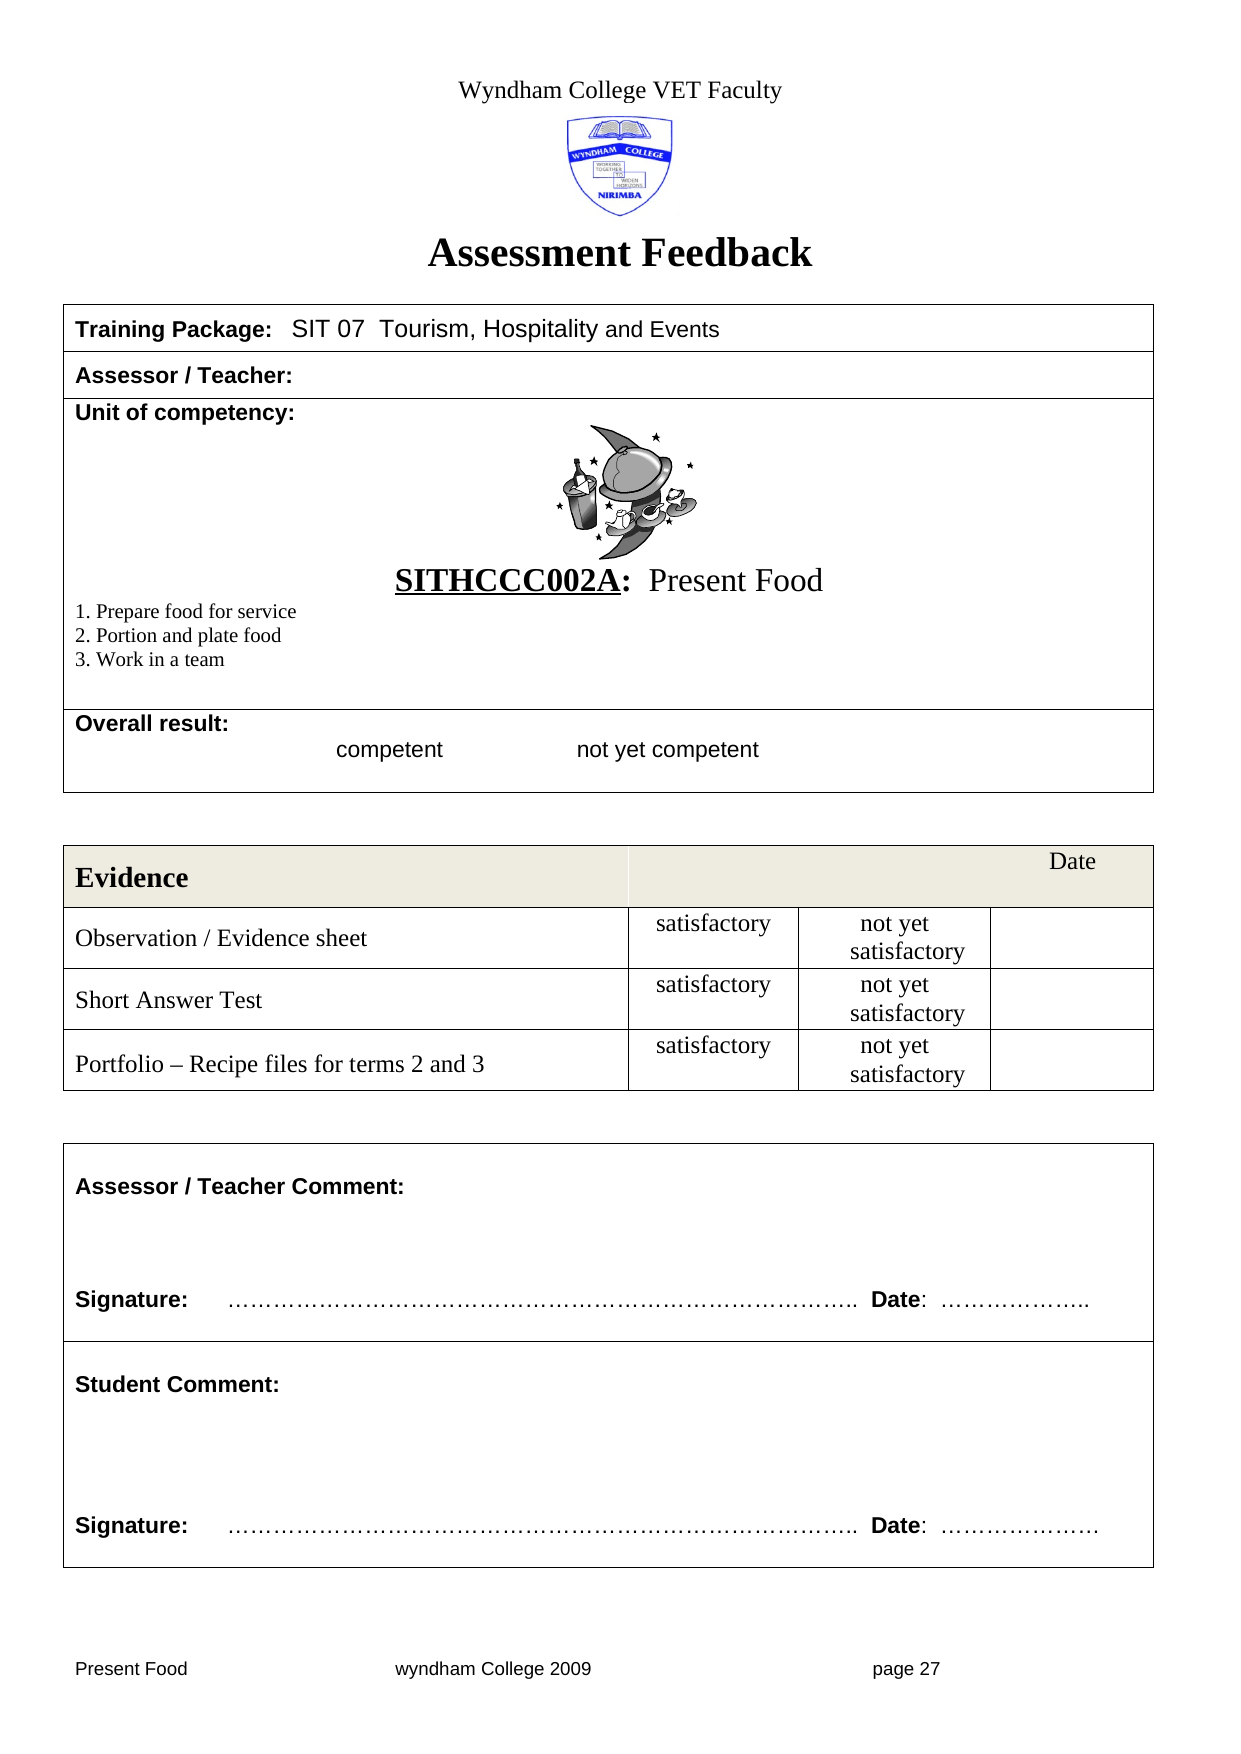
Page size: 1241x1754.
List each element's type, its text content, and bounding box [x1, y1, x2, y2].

table_cell not yet satisfactory [799, 1030, 990, 1089]
table_header [798, 846, 991, 907]
subtitle Assessment Feedback [75, 227, 1165, 275]
table_cell [991, 1030, 1153, 1089]
table_cell [991, 969, 1153, 1029]
table_header Training Package: SIT 07 Tourism, Hospitality and Events [64, 305, 1153, 351]
table_cell not yet satisfactory [799, 908, 990, 968]
table_header [629, 846, 798, 907]
title Wyndham College VET Faculty [75, 75, 1165, 104]
table_cell Assessor / Teacher: [64, 352, 1153, 398]
table_cell Portfolio – Recipe files for terms 2 and 3 [64, 1030, 628, 1089]
table_header Evidence [64, 846, 628, 907]
table_cell Observation / Evidence sheet [64, 908, 628, 968]
table_cell not yet satisfactory [799, 969, 990, 1029]
table_cell Overall result: competent not yet competent [64, 710, 1153, 792]
table_cell Student Comment: Signature: ……………………………………………………………………….. Date: ………………… [64, 1342, 1153, 1567]
table_cell satisfactory [629, 969, 798, 1029]
table_cell satisfactory [629, 1030, 798, 1089]
table_cell satisfactory [629, 908, 798, 968]
table_header Date [991, 846, 1153, 907]
picture [552, 103, 688, 228]
table_cell [991, 908, 1153, 968]
table_cell Unit of competency: SITHCCC002A: Present Food 1. Prepare food for service 2. Portion and plate food 3. Work in a team [64, 399, 1153, 709]
table_cell Short Answer Test [64, 969, 628, 1029]
table_header Assessor / Teacher Comment: Signature: ……………………………………………………………………….. Date: ……………….. [64, 1144, 1153, 1341]
